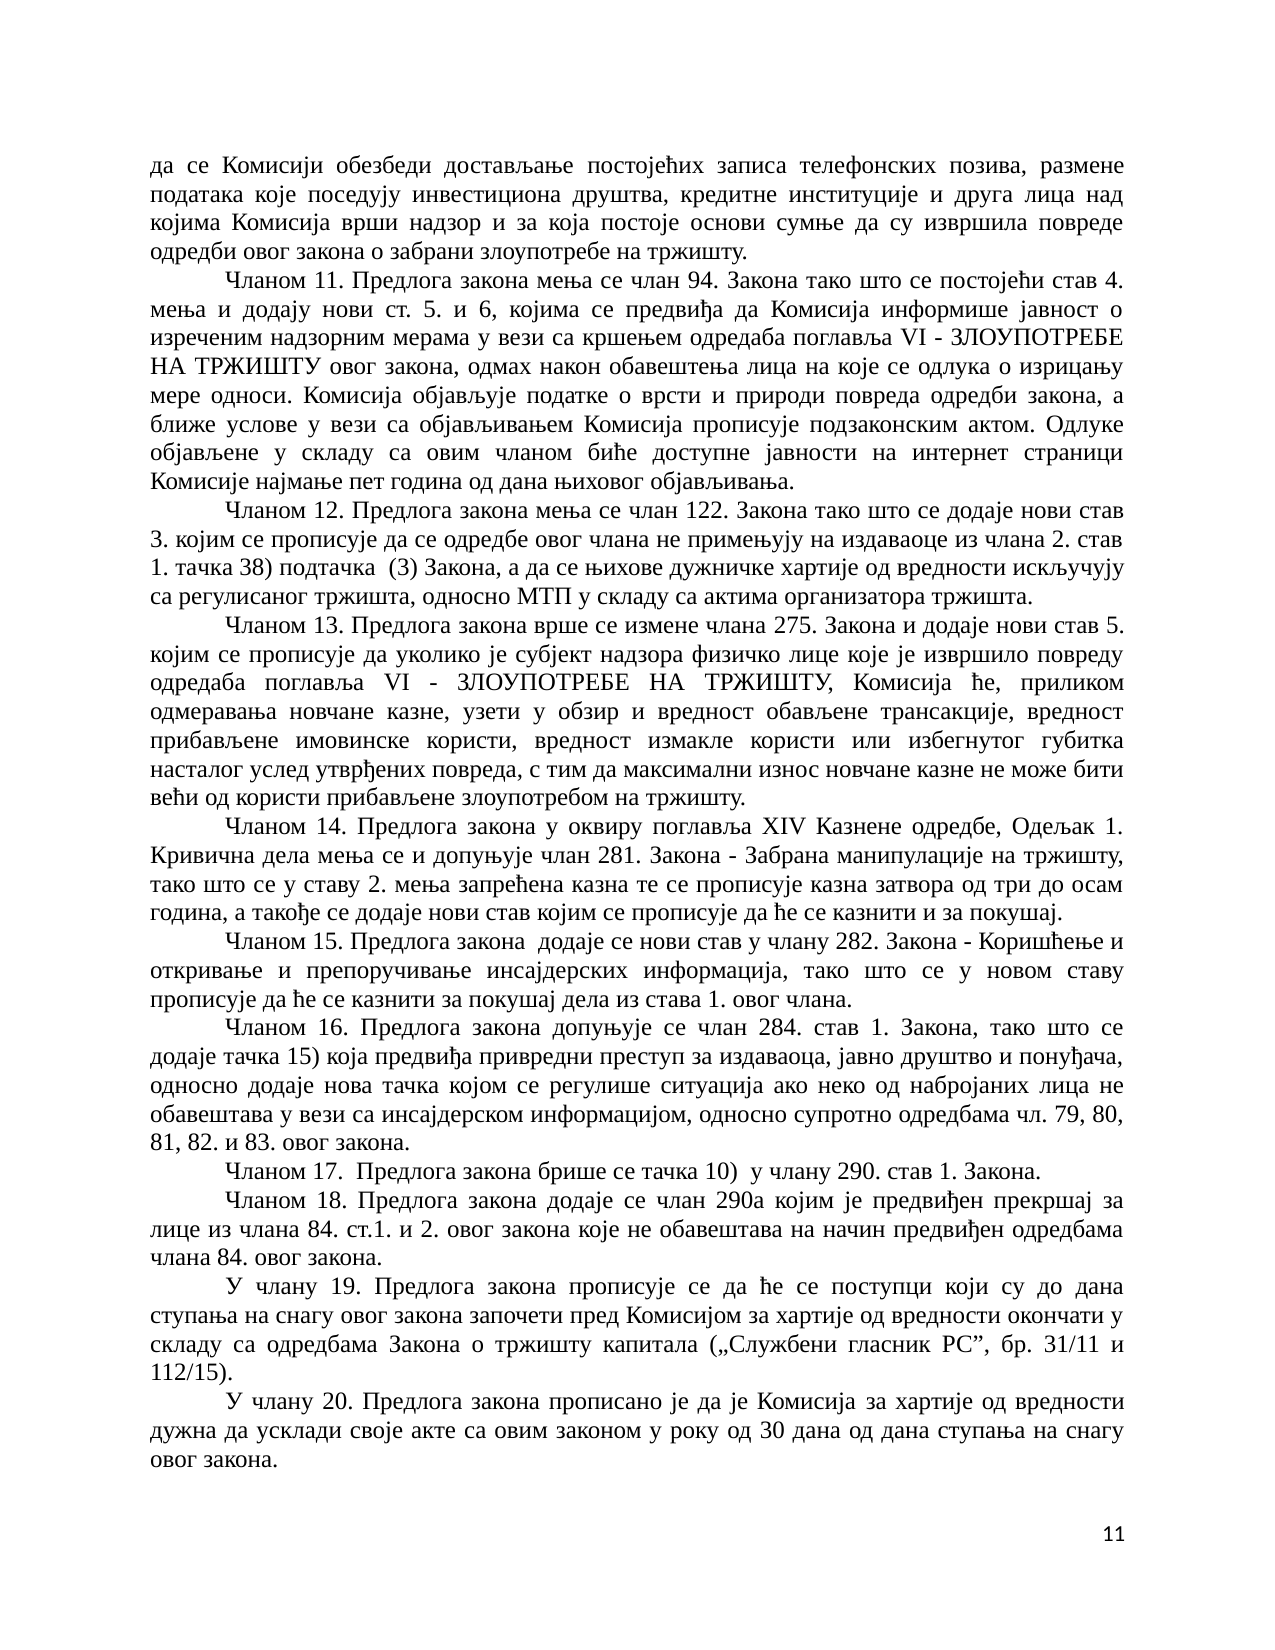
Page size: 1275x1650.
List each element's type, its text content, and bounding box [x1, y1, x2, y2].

text Чланом 15. Предлога закона додаје се нови став у члану 282. Закона - Коришћење и откривање и препоручивање инсајдерских информација, тако што се у новом ставу прописује да ће се казнити за покушај дела из става 1. овог члана. [150, 926, 1125, 1012]
text Чланом 13. Предлога закона врше се измене члана 275. Закона и додаје нови став 5. којим се прописује да уколико је субјект надзора физичко лице које је извршило повреду одредаба поглавља VI - ЗЛОУПОТРЕБЕ НА ТРЖИШТУ, Комисија ће, приликом одмеравања новчане казне, узети у обзир и вредност обављене трансакције, вредност прибављене имовинске користи, вредност измакле користи или избегнутог губитка насталог услед утврђених повреда, с тим да максимални износ новчане казне не може бити већи од користи прибављене злоупотребом на тржишту. [150, 610, 1125, 811]
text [150, 150, 1125, 265]
text У члану 19. Предлога закона прописује се да ће се поступци који су до дана ступања на снагу овог закона започети пред Комисијом за хартије од вредности окончати у складу са одредбама Закона о тржишту капитала („Службени гласник РС”, бр. 31/11 и 112/15). [150, 1271, 1125, 1386]
text Чланом 17. Предлога закона брише се тачка 10) у члану 290. став 1. Закона. [150, 1156, 1125, 1185]
text Чланом 14. Предлога закона у оквиру поглавља XIV Казнене одредбе, Одељак 1. Кривична дела мења се и допуњује члан 281. Закона - Забрана манипулације на тржишту, тако што се у ставу 2. мења запрећена казна те се прописује казна затвора од три до осам година, а такође се додаје нови став којим се прописује да ће се казнити и за покушај. [150, 811, 1125, 926]
text Чланом 12. Предлога закона мења се члан 122. Закона тако што се додаје нови став 3. којим се прописује да се одрeдбe oвoг члaнa нe примeњуjу нa издaвaoцe из члaнa 2. став 1. тaчкa 38) пoдтaчкa (3) Закона, a да се њихове дужничкe хaртиje oд врeднoсти искључуjу сa рeгулисaнoг тржиштa, oднoснo MTП у склaду сa aктимa oргaнизaтoрa тржиштa. [150, 495, 1125, 610]
text У члану 20. Предлога закона прописано је да је Комисија за хартије од вредности дужна да усклади своје акте са овим законом у року од 30 дана од дана ступања на снагу овог закона. [150, 1386, 1125, 1472]
text Чланом 11. Предлога закона мења се члан 94. Закона тако што се постојећи став 4. мења и додају нови ст. 5. и 6, којима се предвиђа да Комисија информише јавност о изреченим надзорним мерама у вези са кршењем одредаба поглавља VI - ЗЛОУПОТРЕБЕ НА ТРЖИШТУ овог закона, одмах након обавештења лица на које се одлука о изрицању мере односи. Комисија објављује податке о врсти и природи повреда одредби закона, а ближе услове у вези са објављивањем Комисија прописује подзаконским актом. Одлуке објављене у складу са овим чланом биће доступне јавности на интернет страници Комисије најмање пет година од дана њиховог објављивања. [150, 265, 1125, 495]
text Чланом 18. Предлога закона додаје се члан 290а којим је предвиђен прекршај за лице из члана 84. ст.1. и 2. овог закона које не обавештава на начин предвиђен одредбама члана 84. овог закона. [150, 1185, 1125, 1271]
text Чланом 16. Предлога закона допуњује се члан 284. став 1. Закона, тако што се додаје тачка 15) која предвиђа привредни преступ за издаваоца, јавно друштво и понуђача, односно додаје нова тачка којом се регулише ситуација ако неко од набројаних лица не обавештава у вези са инсајдерском информацијом, односно супротно одредбама чл. 79, 80, 81, 82. и 83. овог закона. [150, 1012, 1125, 1156]
